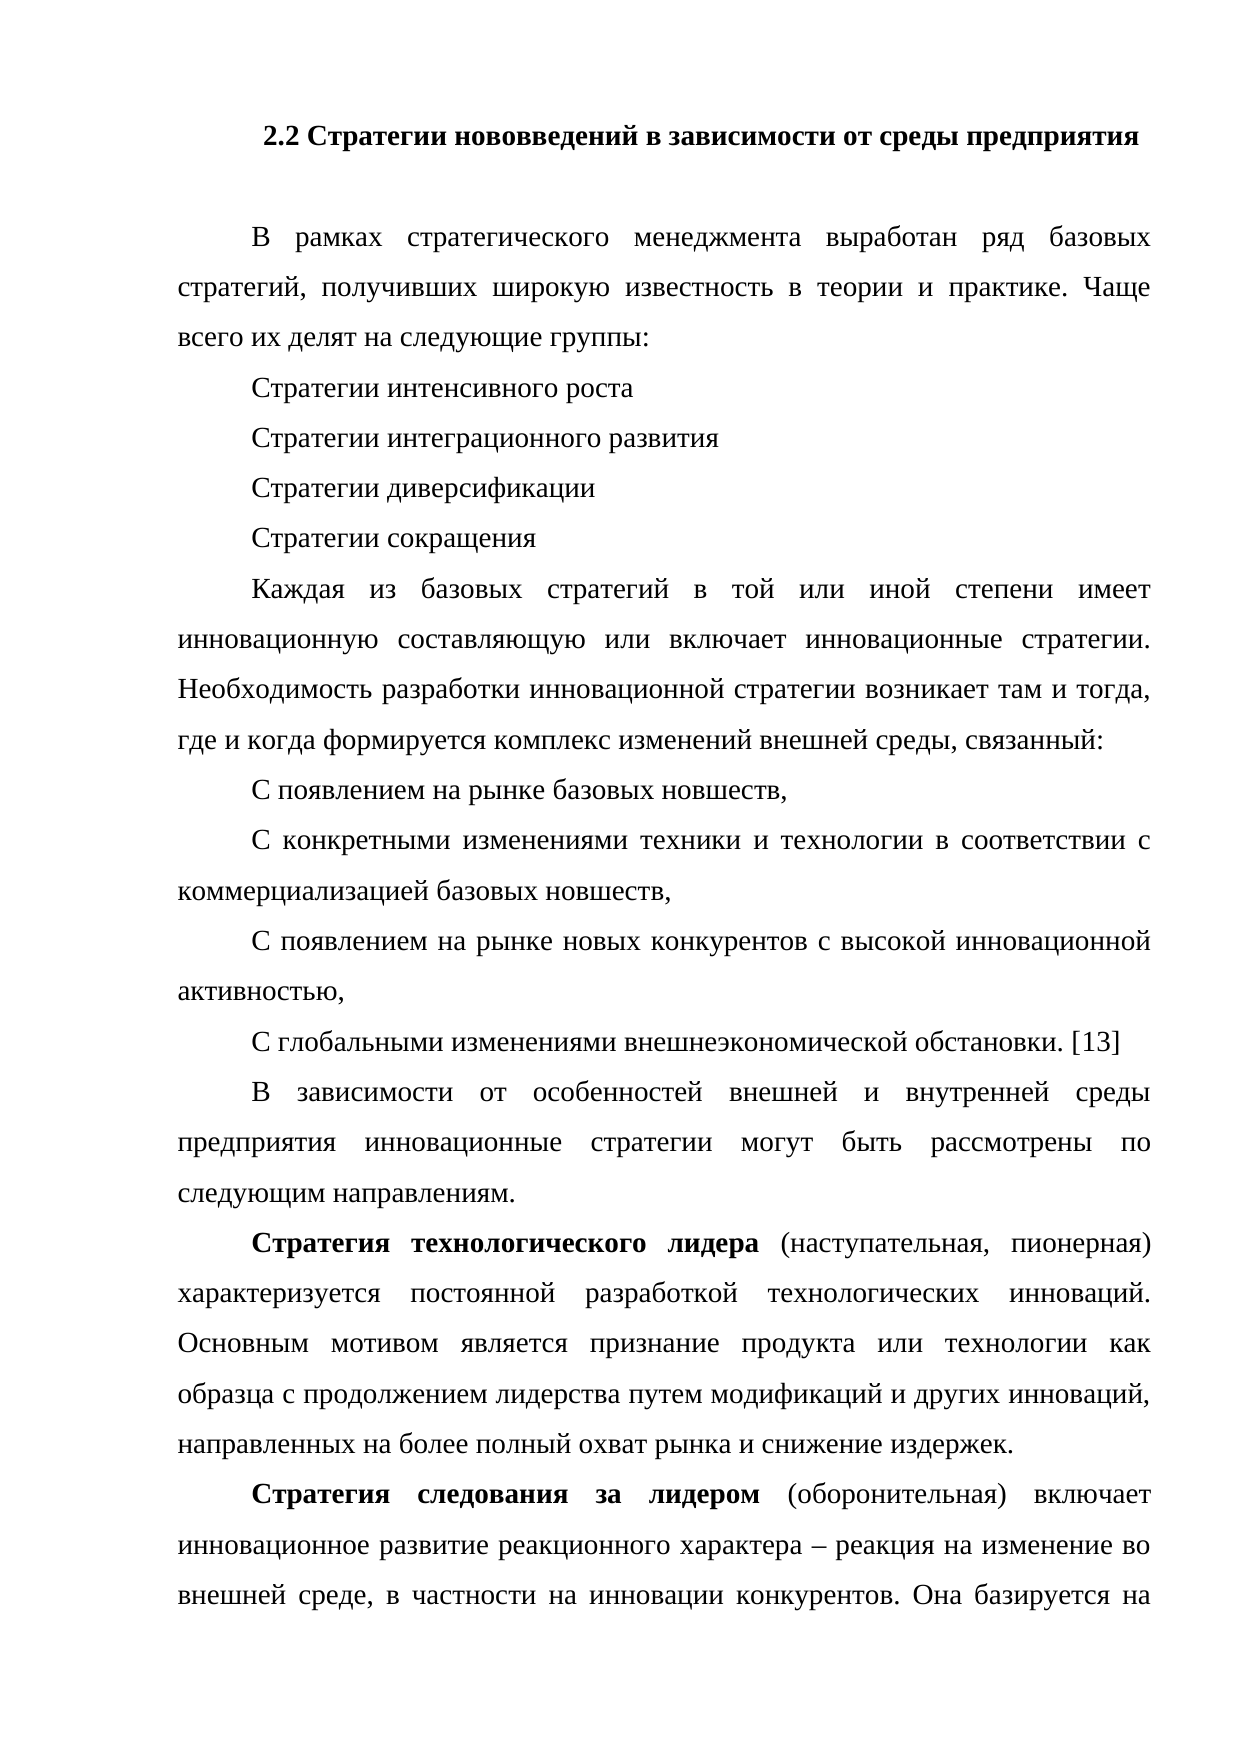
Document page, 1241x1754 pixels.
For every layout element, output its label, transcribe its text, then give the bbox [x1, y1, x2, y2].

text Стратегии сокращения [177, 521, 1152, 554]
text Стратегии диверсификации [177, 470, 1152, 504]
text С конкретными изменениями техники и технологии в соответствии с коммерциализацией базовых новшеств, [177, 822, 1152, 906]
text 2.2 Стратегии нововведений в зависимости от среды предприятия [177, 118, 1152, 152]
text Стратегии интеграционного развития [177, 420, 1152, 453]
text С глобальными изменениями внешнеэкономической обстановки. [13] [177, 1024, 1152, 1057]
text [177, 1477, 1152, 1611]
text Стратегии интенсивного роста [177, 370, 1152, 403]
text В зависимости от особенностей внешней и внутренней среды предприятия инновационные стратегии могут быть рассмотрены по следующим направлениям. [177, 1074, 1152, 1208]
text Каждая из базовых стратегий в той или иной степени имеет инновационную составляющую или включает инновационные стратегии. Необходимость разработки инновационной стратегии возникает там и тогда, где и когда формируется комплекс изменений внешней среды, связанный: [177, 571, 1152, 755]
text С появлением на рынке базовых новшеств, [177, 772, 1152, 806]
text В рамках стратегического менеджмента выработан ряд базовых стратегий, получивших широкую известность в теории и практике. Чаще всего их делят на следующие группы: [177, 219, 1152, 353]
text Стратегия технологического лидера (наступательная, пионерная) характеризуется постоянной разработкой технологических инноваций. Основным мотивом является признание продукта или технологии как образца с продолжением лидерства путем модификаций и других инноваций, направленных на более полный охват рынка и снижение издержек. [177, 1225, 1152, 1460]
text С появлением на рынке новых конкурентов с высокой инновационной активностью, [177, 923, 1152, 1007]
